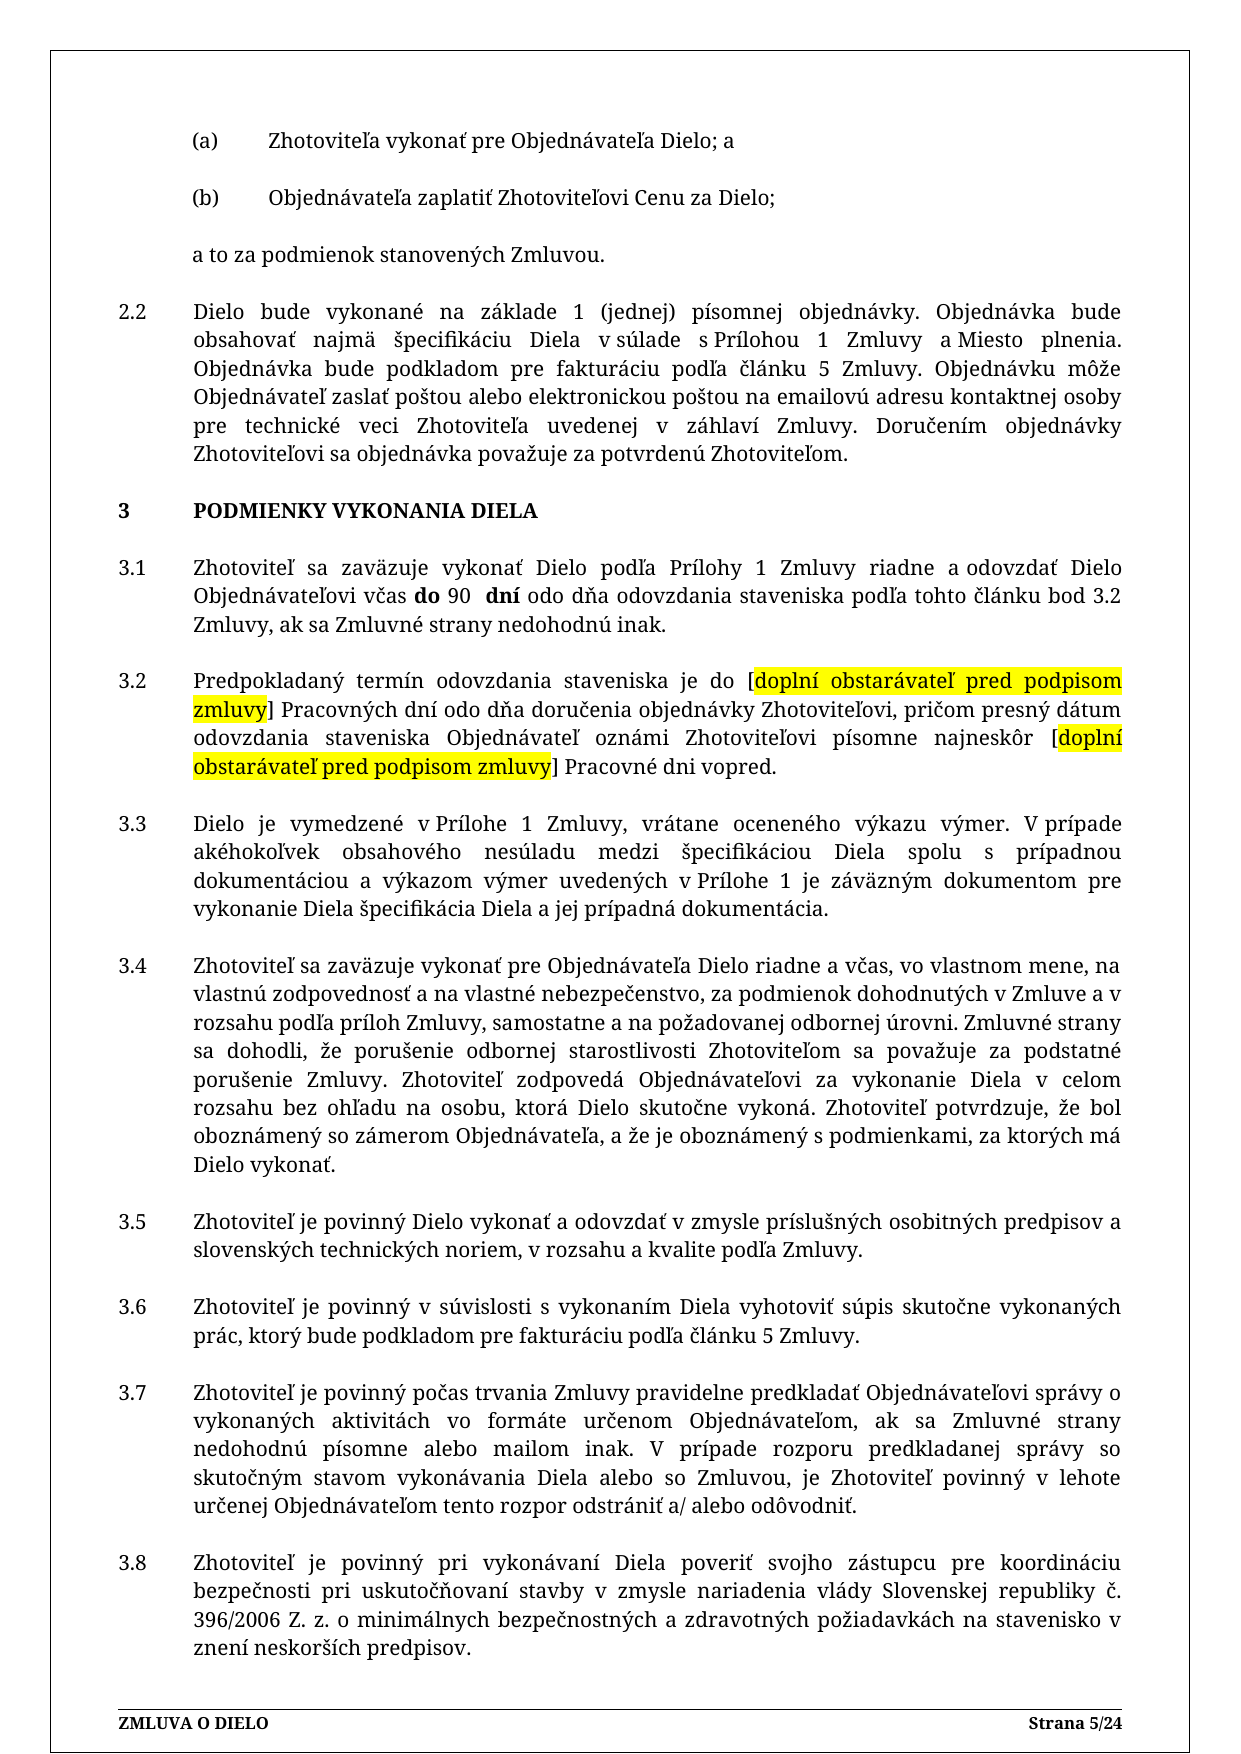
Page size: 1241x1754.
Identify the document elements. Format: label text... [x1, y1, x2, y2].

list Zhotoviteľ je povinný v súvislosti s vykonaním Diela vyhotoviť súpis skutočne vykonaných prác, ktorý bude podkladom pre fakturáciu podľa článku 5 Zmluvy. [118, 1292, 1122, 1349]
list Objednávateľa zaplatiť Zhotoviteľovi Cenu za Dielo; [192, 183, 1122, 212]
list Zhotoviteľ je povinný počas trvania Zmluvy pravidelne predkladať Objednávateľovi správy o vykonaných aktivitách vo formáte určenom Objednávateľom, ak sa Zmluvné strany nedohodnú písomne alebo mailom inak. V prípade rozporu predkladanej správy so skutočným stavom vykonávania Diela alebo so Zmluvou, je Zhotoviteľ povinný v lehote určenej Objednávateľom tento rozpor odstrániť a/ alebo odôvodniť. [118, 1378, 1122, 1520]
list Predpokladaný termín odovzdania staveniska je do [doplní obstarávateľ pred podpisom zmluvy] Pracovných dní odo dňa doručenia objednávky Zhotoviteľovi, pričom presný dátum odovzdania staveniska Objednávateľ oznámi Zhotoviteľovi písomne najneskôr [doplní obstarávateľ pred podpisom zmluvy] Pracovné dni vopred. [118, 667, 1122, 780]
list podmienky VYKONANIA DIELA [118, 496, 1122, 524]
list Zhotoviteľ je povinný pri vykonávaní Diela poveriť svojho zástupcu pre koordináciu bezpečnosti pri uskutočňovaní stavby v zmysle nariadenia vlády Slovenskej republiky č. 396/2006 Z. z. o minimálnych bezpečnostných a zdravotných požiadavkách na stavenisko v znení neskorších predpisov. [118, 1548, 1122, 1662]
text a to za podmienok stanovených Zmluvou. [118, 240, 1122, 268]
list Zhotoviteľ sa zaväzuje vykonať pre Objednávateľa Dielo riadne a včas, vo vlastnom mene, na vlastnú zodpovednosť a na vlastné nebezpečenstvo, za podmienok dohodnutých v Zmluve a v rozsahu podľa príloh Zmluvy, samostatne a na požadovanej odbornej úrovni. Zmluvné strany sa dohodli, že porušenie odbornej starostlivosti Zhotoviteľom sa považuje za podstatné porušenie Zmluvy. Zhotoviteľ zodpovedá Objednávateľovi za vykonanie Diela v celom rozsahu bez ohľadu na osobu, ktorá Dielo skutočne vykoná. Zhotoviteľ potvrdzuje, že bol oboznámený so zámerom Objednávateľa, a že je oboznámený s podmienkami, za ktorých má Dielo vykonať. [118, 951, 1122, 1178]
list Zhotoviteľ sa zaväzuje vykonať Dielo podľa Prílohy 1 Zmluvy riadne a odovzdať Dielo Objednávateľovi včas do 90 dní odo dňa odovzdania staveniska podľa tohto článku bod 3.2 Zmluvy, ak sa Zmluvné strany nedohodnú inak. [118, 553, 1122, 638]
list Zhotoviteľ je povinný Dielo vykonať a odovzdať v zmysle príslušných osobitných predpisov a slovenských technických noriem, v rozsahu a kvalite podľa Zmluvy. [118, 1207, 1122, 1264]
list Dielo bude vykonané na základe 1 (jednej) písomnej objednávky. Objednávka bude obsahovať najmä špecifikáciu Diela v súlade s Prílohou 1 Zmluvy a Miesto plnenia. Objednávka bude podkladom pre fakturáciu podľa článku 5 Zmluvy. Objednávku môže Objednávateľ zaslať poštou alebo elektronickou poštou na emailovú adresu kontaktnej osoby pre technické veci Zhotoviteľa uvedenej v záhlaví Zmluvy. Doručením objednávky Zhotoviteľovi sa objednávka považuje za potvrdenú Zhotoviteľom. [118, 297, 1122, 468]
list Dielo je vymedzené v Prílohe 1 Zmluvy, vrátane oceneného výkazu výmer. V prípade akéhokoľvek obsahového nesúladu medzi špecifikáciou Diela spolu s prípadnou dokumentáciou a výkazom výmer uvedených v Prílohe 1 je záväzným dokumentom pre vykonanie Diela špecifikácia Diela a jej prípadná dokumentácia. [118, 809, 1122, 923]
list Zhotoviteľa vykonať pre Objednávateľa Dielo; a [192, 126, 1122, 155]
